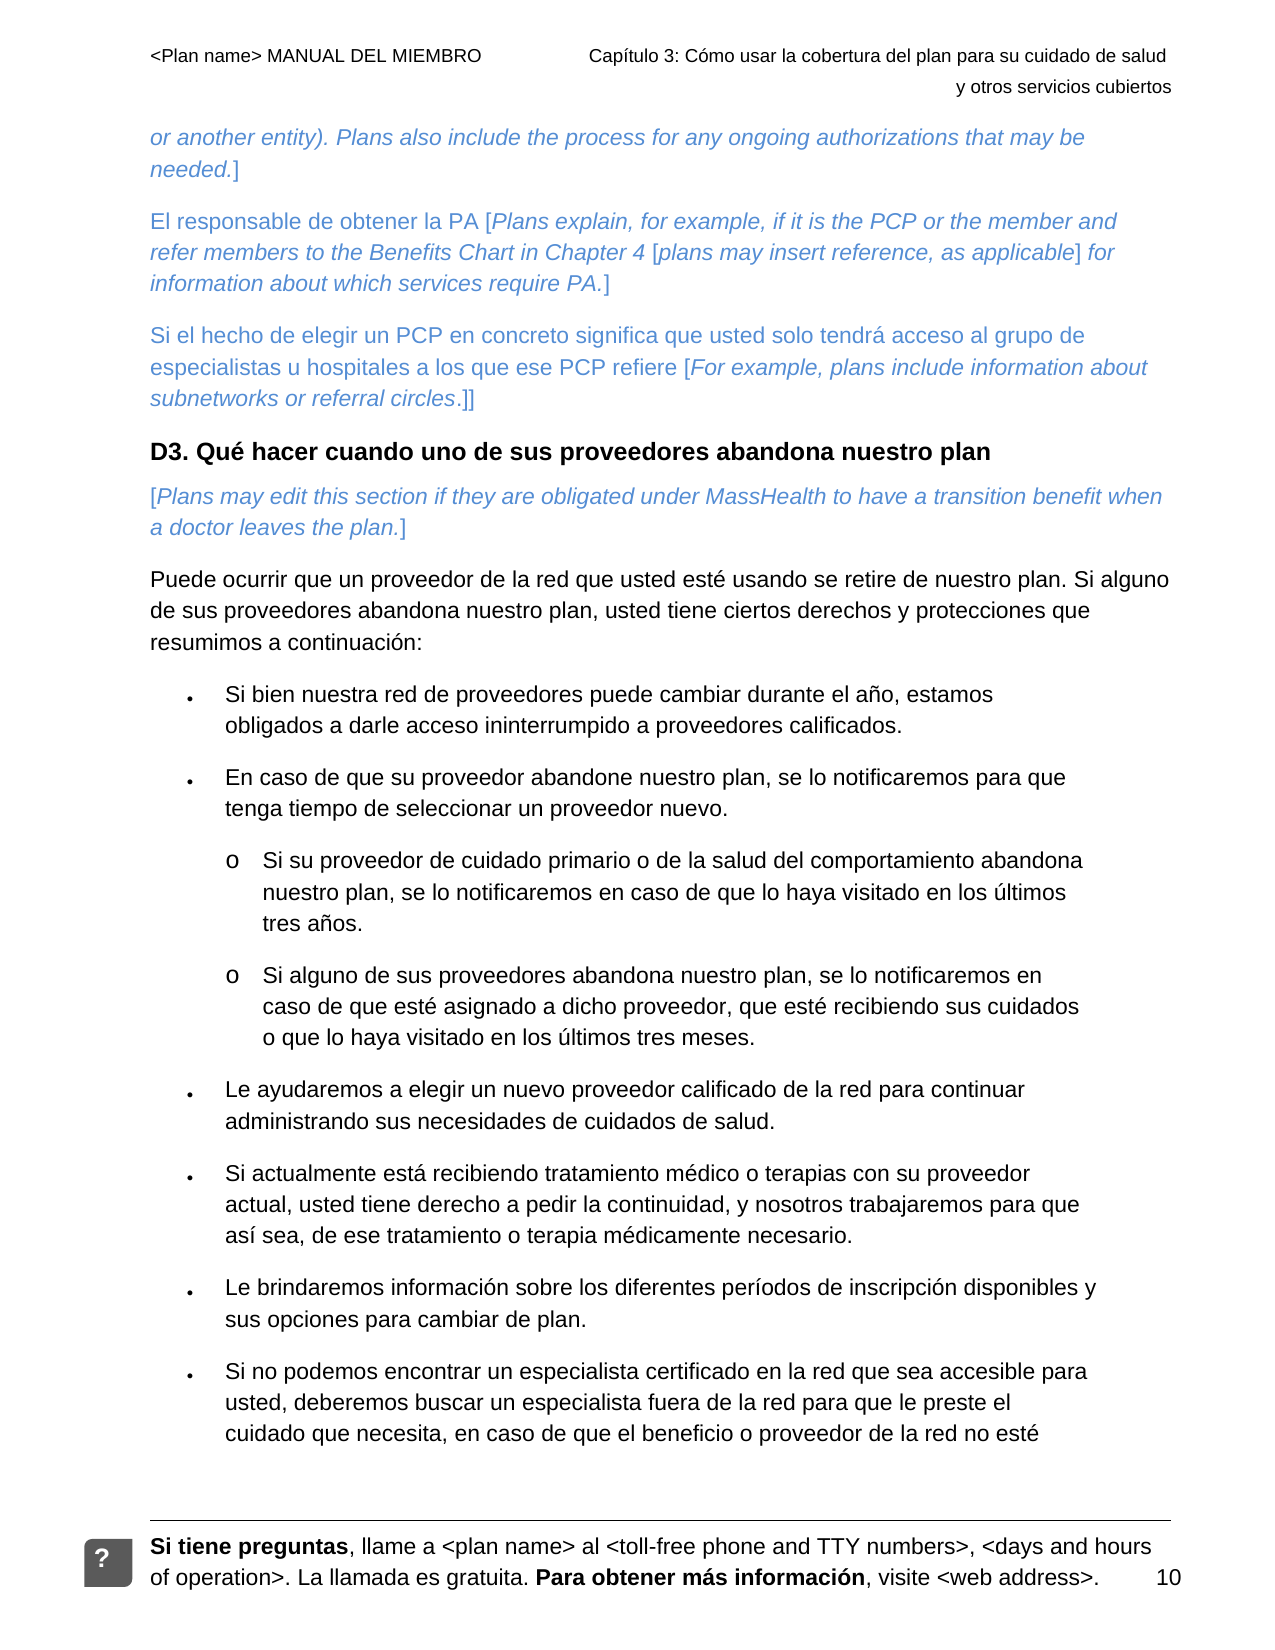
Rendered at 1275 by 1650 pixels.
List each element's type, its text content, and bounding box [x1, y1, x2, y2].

subtitle D3. Qué hacer cuando uno de sus proveedores abandona nuestro plan [150, 433, 1096, 467]
list Le ayudaremos a elegir un nuevo proveedor calificado de la red para continuar administrando sus necesidades de cuidados de salud. [187, 1073, 1096, 1135]
list Si su proveedor de cuidado primario o de la salud del comportamiento abandona nuestro plan, se lo notificaremos en caso de que lo haya visitado en los últimos tres años. [225, 844, 1096, 937]
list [187, 1354, 1096, 1448]
text [Plans may edit this section if they are obligated under MassHealth to have a transition benefit when a doctor leaves the plan.] [150, 479, 1171, 542]
list Si bien nuestra red de proveedores puede cambiar durante el año, estamos obligados a darle acceso ininterrumpido a proveedores calificados. [187, 677, 1096, 739]
list Le brindaremos información sobre los diferentes períodos de inscripción disponibles y sus opciones para cambiar de plan. [187, 1271, 1096, 1333]
text Puede ocurrir que un proveedor de la red que usted esté usando se retire de nuestro plan. Si alguno de sus proveedores abandona nuestro plan, usted tiene ciertos derechos y protecciones que resumimos a continuación: [150, 562, 1171, 656]
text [150, 121, 1171, 183]
list En caso de que su proveedor abandone nuestro plan, se lo notificaremos para que tenga tiempo de seleccionar un proveedor nuevo. [187, 760, 1096, 823]
list Si actualmente está recibiendo tratamiento médico o terapias con su proveedor actual, usted tiene derecho a pedir la continuidad, y nosotros trabajaremos para que así sea, de ese tratamiento o terapia médicamente necesario. [187, 1156, 1096, 1250]
list Si alguno de sus proveedores abandona nuestro plan, se lo notificaremos en caso de que esté asignado a dicho proveedor, que esté recibiendo sus cuidados o que lo haya visitado en los últimos tres meses. [225, 958, 1096, 1052]
text Si el hecho de elegir un PCP en concreto significa que usted solo tendrá acceso al grupo de especialistas u hospitales a los que ese PCP refiere [For example, plans include information about subnetworks or referral circles.]] [150, 319, 1171, 412]
text El responsable de obtener la PA [Plans explain, for example, if it is the PCP or the member and refer members to the Benefits Chart in Chapter 4 [plans may insert reference, as applicable] for information about which services require PA.] [150, 204, 1171, 298]
